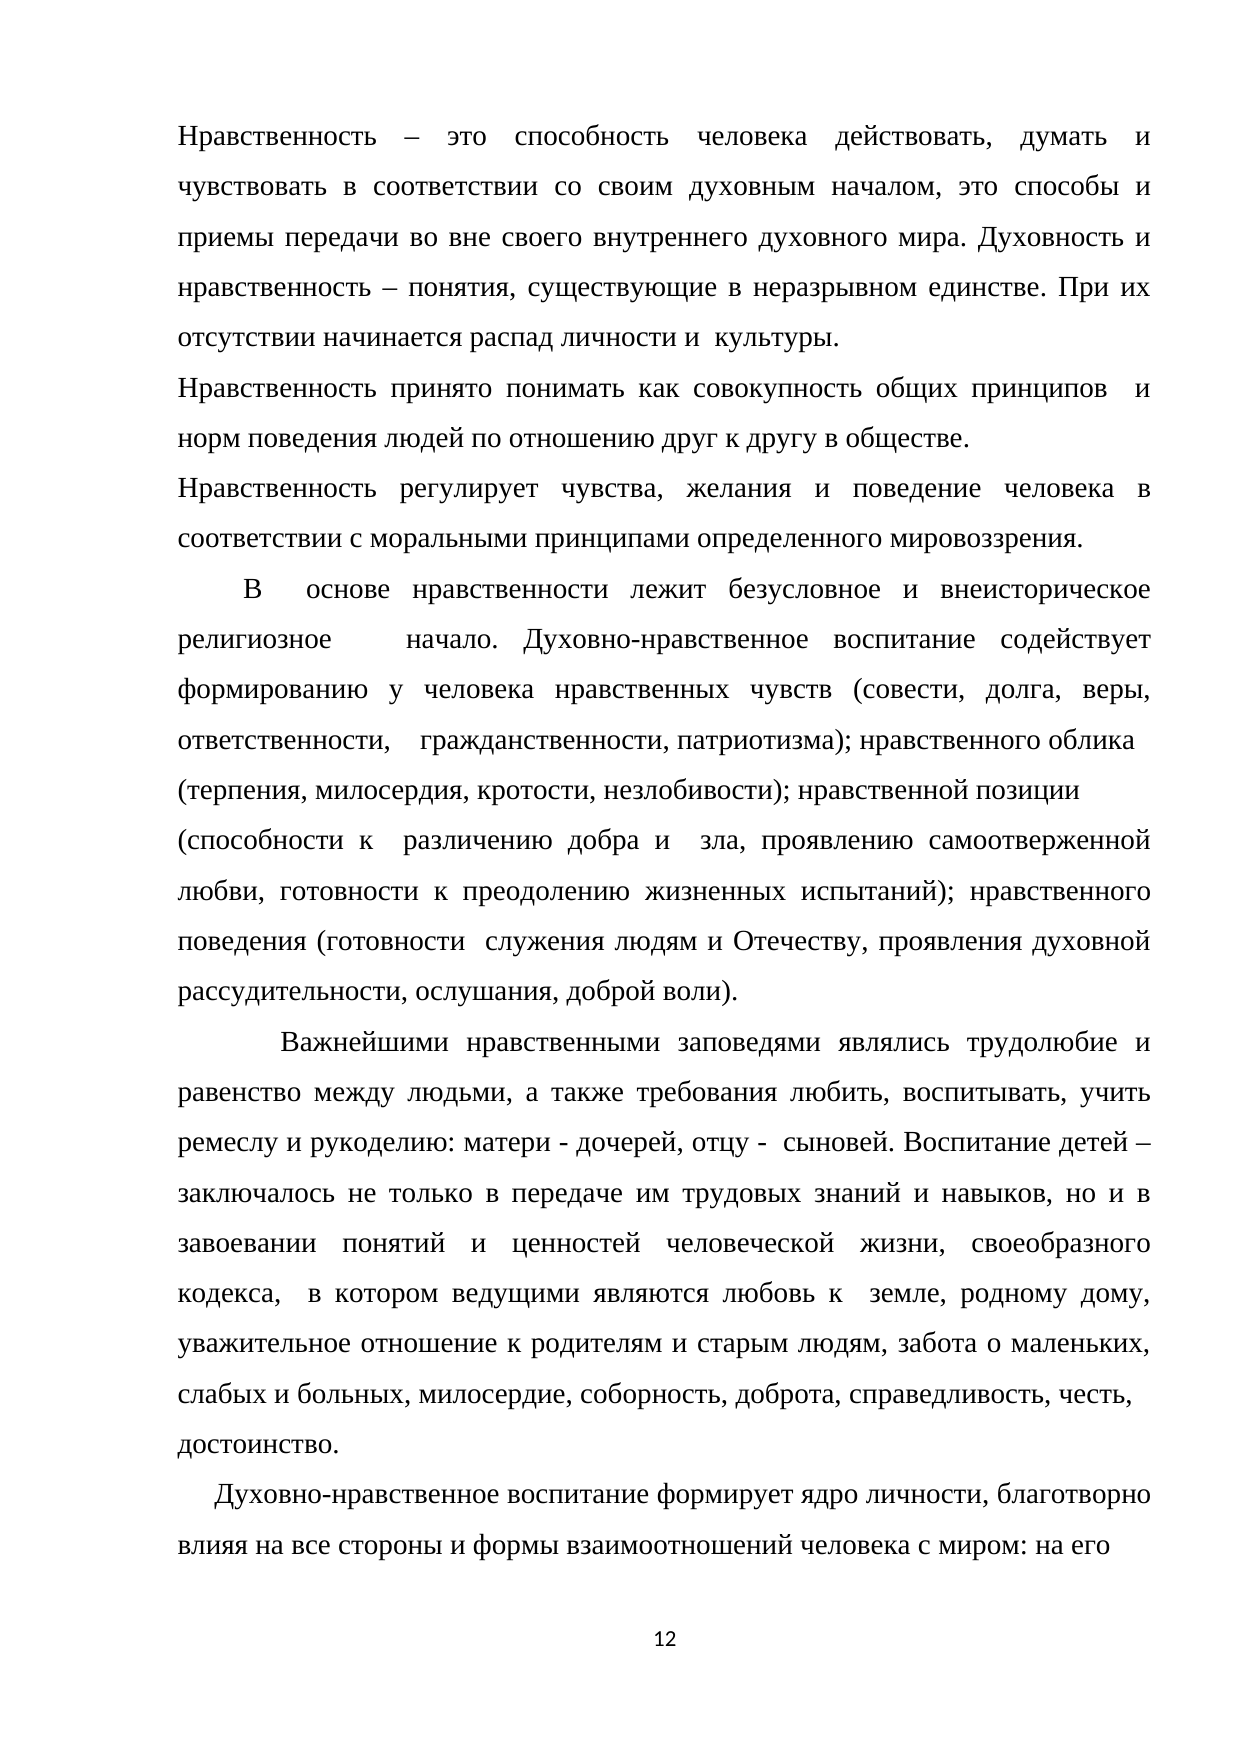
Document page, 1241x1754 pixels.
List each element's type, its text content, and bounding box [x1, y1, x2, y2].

text Нравственность регулирует чувства, желания и поведение человека в соответствии с моральными принципами определенного мировоззрения. [177, 470, 1152, 554]
text (терпения, милосердия, кротости, незлобивости); нравственной позиции [177, 772, 1152, 806]
text Важнейшими нравственными заповедями являлись трудолюбие и равенство между людьми, а также требования любить, воспитывать, учить ремеслу и рукоделию: матери - дочерей, отцу - сыновей. Воспитание детей – заключалось не только в передаче им трудовых знаний и навыков, но и в завоевании понятий и ценностей человеческой жизни, своеобразного кодекса, в котором ведущими являются любовь к земле, родному дому, уважительное отношение к родителям и старым людям, забота о маленьких, слабых и больных, милосердие, соборность, доброта, справедливость, честь, [177, 1024, 1152, 1409]
text достоинство. [177, 1426, 1152, 1460]
text Нравственность принято понимать как совокупность общих принципов и норм поведения людей по отношению друг к другу в обществе. [177, 370, 1152, 453]
text В основе нравственности лежит безусловное и внеисторическое религиозное начало. Духовно-нравственное воспитание содействует формированию у человека нравственных чувств (совести, долга, веры, ответственности, гражданственности, патриотизма); нравственного облика [177, 571, 1152, 755]
text Духовно-нравственное воспитание формирует ядро личности, благотворно влияя на все стороны и формы взаимоотношений человека с миром: на его [177, 1477, 1152, 1560]
text (способности к различению добра и зла, проявлению самоотверженной любви, готовности к преодолению жизненных испытаний); нравственного поведения (готовности служения людям и Отечеству, проявления духовной рассудительности, ослушания, доброй воли). [177, 822, 1152, 1007]
text Нравственность – это способность человека действовать, думать и чувствовать в соответствии со своим духовным началом, это способы и приемы передачи во вне своего внутреннего духовного мира. Духовность и нравственность – понятия, существующие в неразрывном единстве. При их отсутствии начинается распад личности и культуры. [177, 118, 1152, 353]
